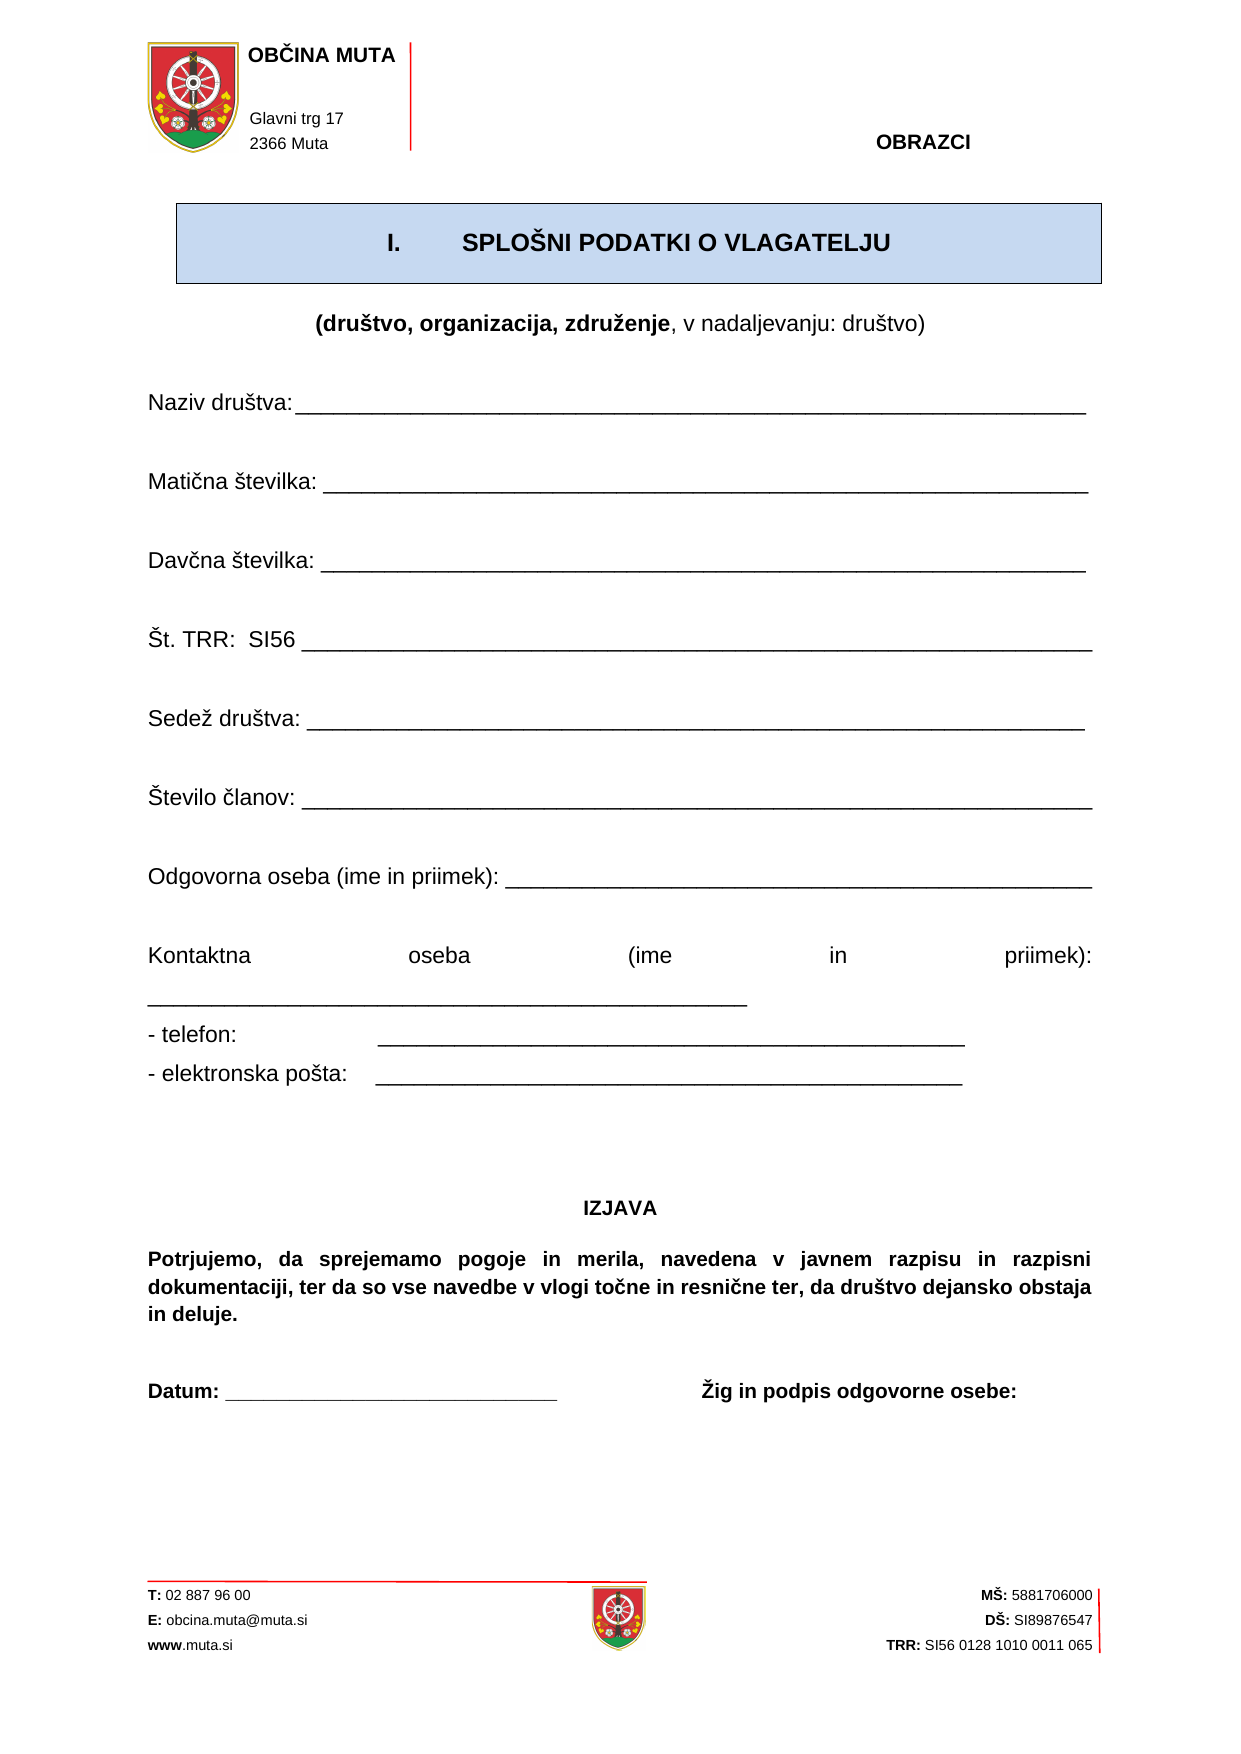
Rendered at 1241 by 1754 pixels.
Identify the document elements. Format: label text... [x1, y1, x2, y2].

text Sedež društva: _____________________________________________________________ [148, 705, 1092, 731]
text Davčna številka: ____________________________________________________________ [148, 547, 1092, 573]
picture [591, 1586, 646, 1651]
text Število članov: ______________________________________________________________ [148, 784, 1092, 810]
text (društvo, organizacija, združenje, v nadaljevanju: društvo) [148, 310, 1092, 336]
text Datum: __________________________ Žig in podpis odgovorne osebe: [148, 1377, 1092, 1404]
text - telefon: ______________________________________________ [148, 1021, 1092, 1047]
text Matična številka: ____________________________________________________________ [148, 468, 1092, 494]
text IZJAVA [148, 1196, 1092, 1219]
text Naziv društva: ______________________________________________________________ [148, 389, 1092, 416]
text Potrjujemo, da sprejemamo pogoje in merila, navedena v javnem razpisu in razpisni dokumentaciji, ter da so vse navedbe v vlogi točne in resnične ter, da društvo dejansko obstaja in deluje. [148, 1247, 1092, 1326]
text Št. TRR: SI56 ______________________________________________________________ [148, 626, 1092, 652]
text - elektronska pošta: ______________________________________________ [148, 1060, 1092, 1087]
picture [147, 42, 239, 153]
text Kontaktna oseba (ime in priimek): _______________________________________________ [148, 942, 1092, 1008]
text Odgovorna oseba (ime in priimek): ______________________________________________ [148, 863, 1092, 889]
list SPLOŠNI PODATKI O VLAGATELJU [177, 227, 1101, 256]
